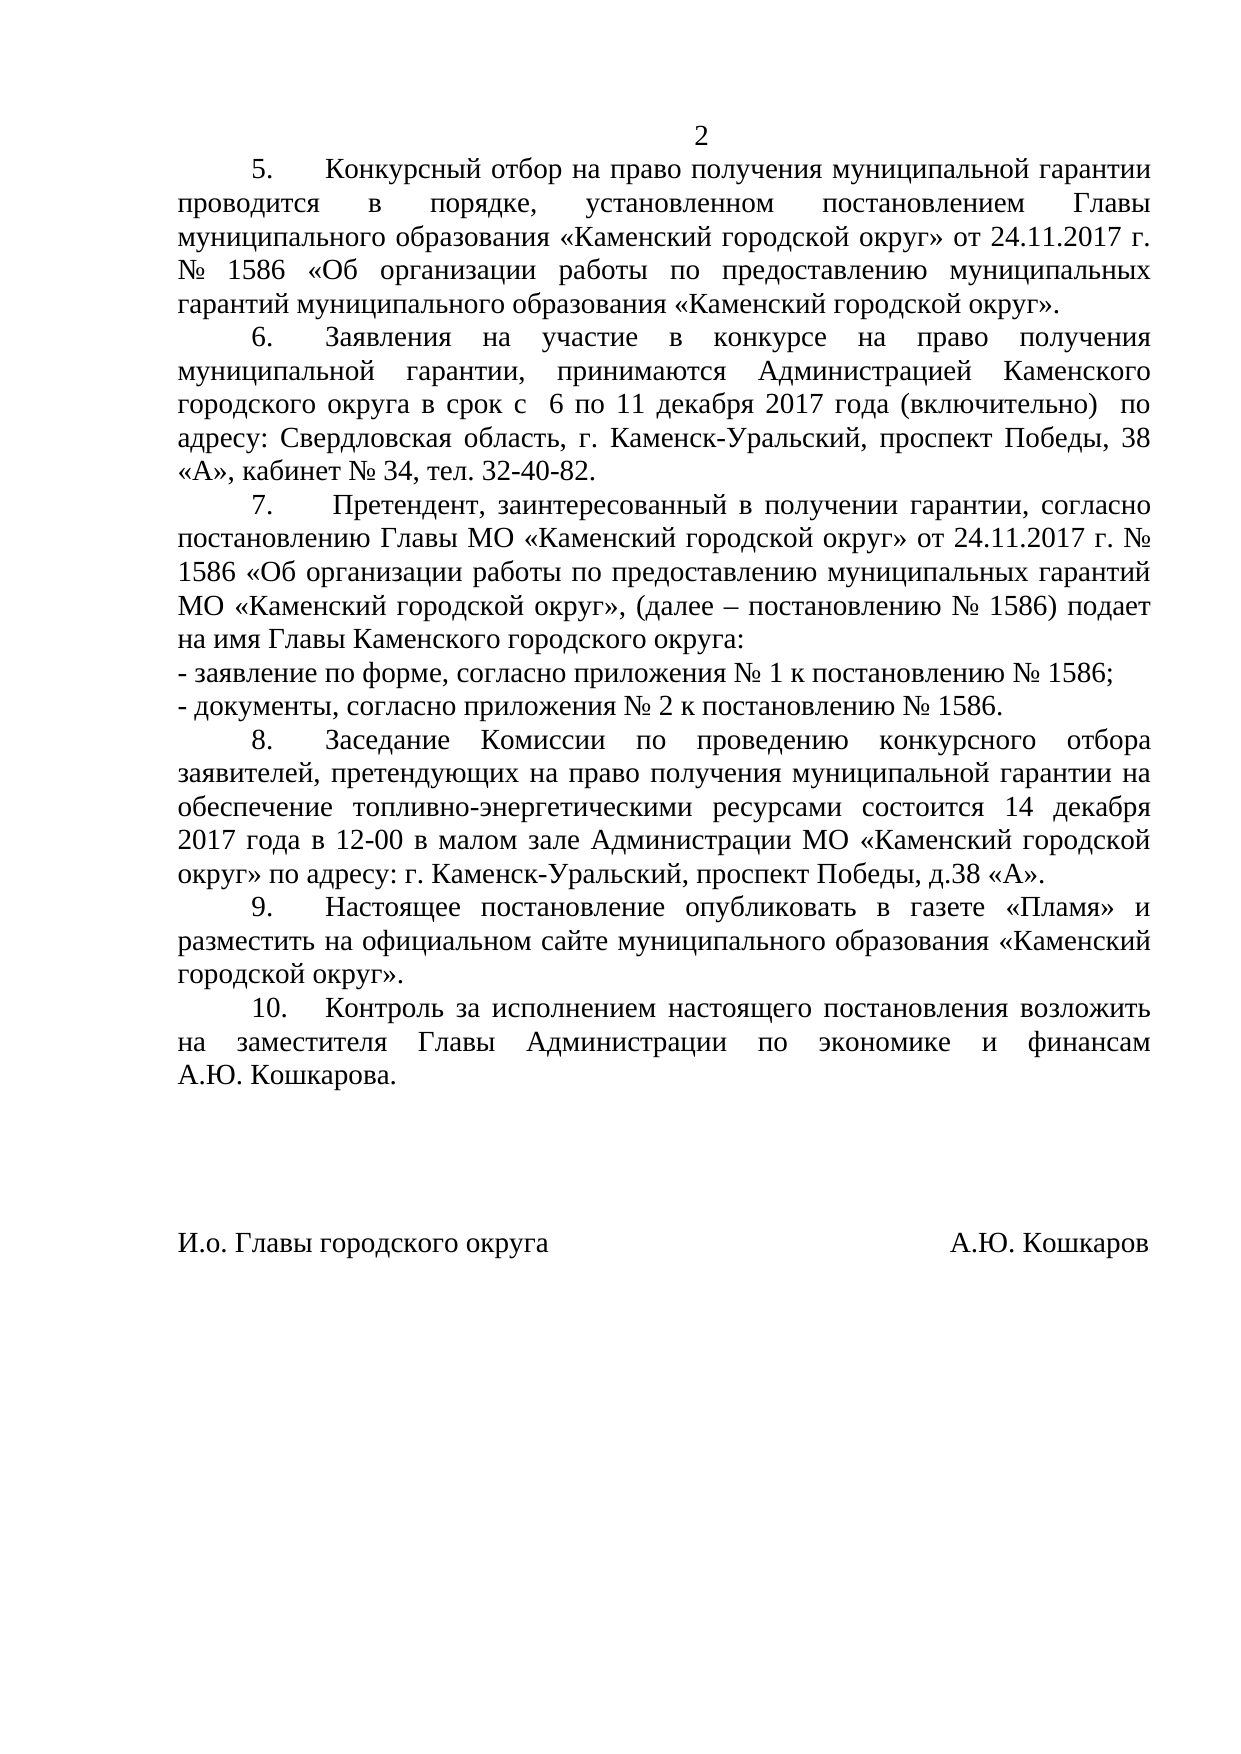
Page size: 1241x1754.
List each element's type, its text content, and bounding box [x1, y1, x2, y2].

text И.о. Главы городского округа А.Ю. Кошкаров [177, 1225, 1152, 1258]
title Заявления на участие в конкурсе на право получения муниципальной гарантии, принимаются Администрацией Каменского городского округа в срок с 6 по 11 декабря 2017 года (включительно) по адресу: Свердловская область, г. Каменск-Уральский, проспект Победы, 38 «А», кабинет № 34, тел. 32-40-82. [177, 319, 1152, 487]
title Настоящее постановление опубликовать в газете «Пламя» и разместить на официальном сайте муниципального образования «Каменский городской округ». [177, 889, 1152, 990]
title 2 [251, 118, 1152, 152]
title - документы, согласно приложения № 2 к постановлению № 1586. [177, 688, 1152, 722]
title Заседание Комиссии по проведению конкурсного отбора заявителей, претендующих на право получения муниципальной гарантии на обеспечение топливно-энергетическими ресурсами состоится 14 декабря 2017 года в 12-00 в малом зале Администрации МО «Каменский городской округ» по адресу: г. Каменск-Уральский, проспект Победы, д.38 «А». [177, 722, 1152, 889]
title Контроль за исполнением настоящего постановления возложить на заместителя Главы Администрации по экономике и финансам А.Ю. Кошкарова. [177, 990, 1152, 1091]
title Конкурсный отбор на право получения муниципальной гарантии проводится в порядке, установленном постановлением Главы муниципального образования «Каменский городской округ» от 24.11.2017 г. № 1586 «Об организации работы по предоставлению муниципальных гарантий муниципального образования «Каменский городской округ». [177, 152, 1152, 319]
title 7. Претендент, заинтересованный в получении гарантии, согласно постановлению Главы МО «Каменский городской округ» от 24.11.2017 г. № 1586 «Об организации работы по предоставлению муниципальных гарантий МО «Каменский городской округ», (далее – постановлению № 1586) подает на имя Главы Каменского городского округа: [177, 487, 1152, 655]
title - заявление по форме, согласно приложения № 1 к постановлению № 1586; [177, 655, 1152, 688]
